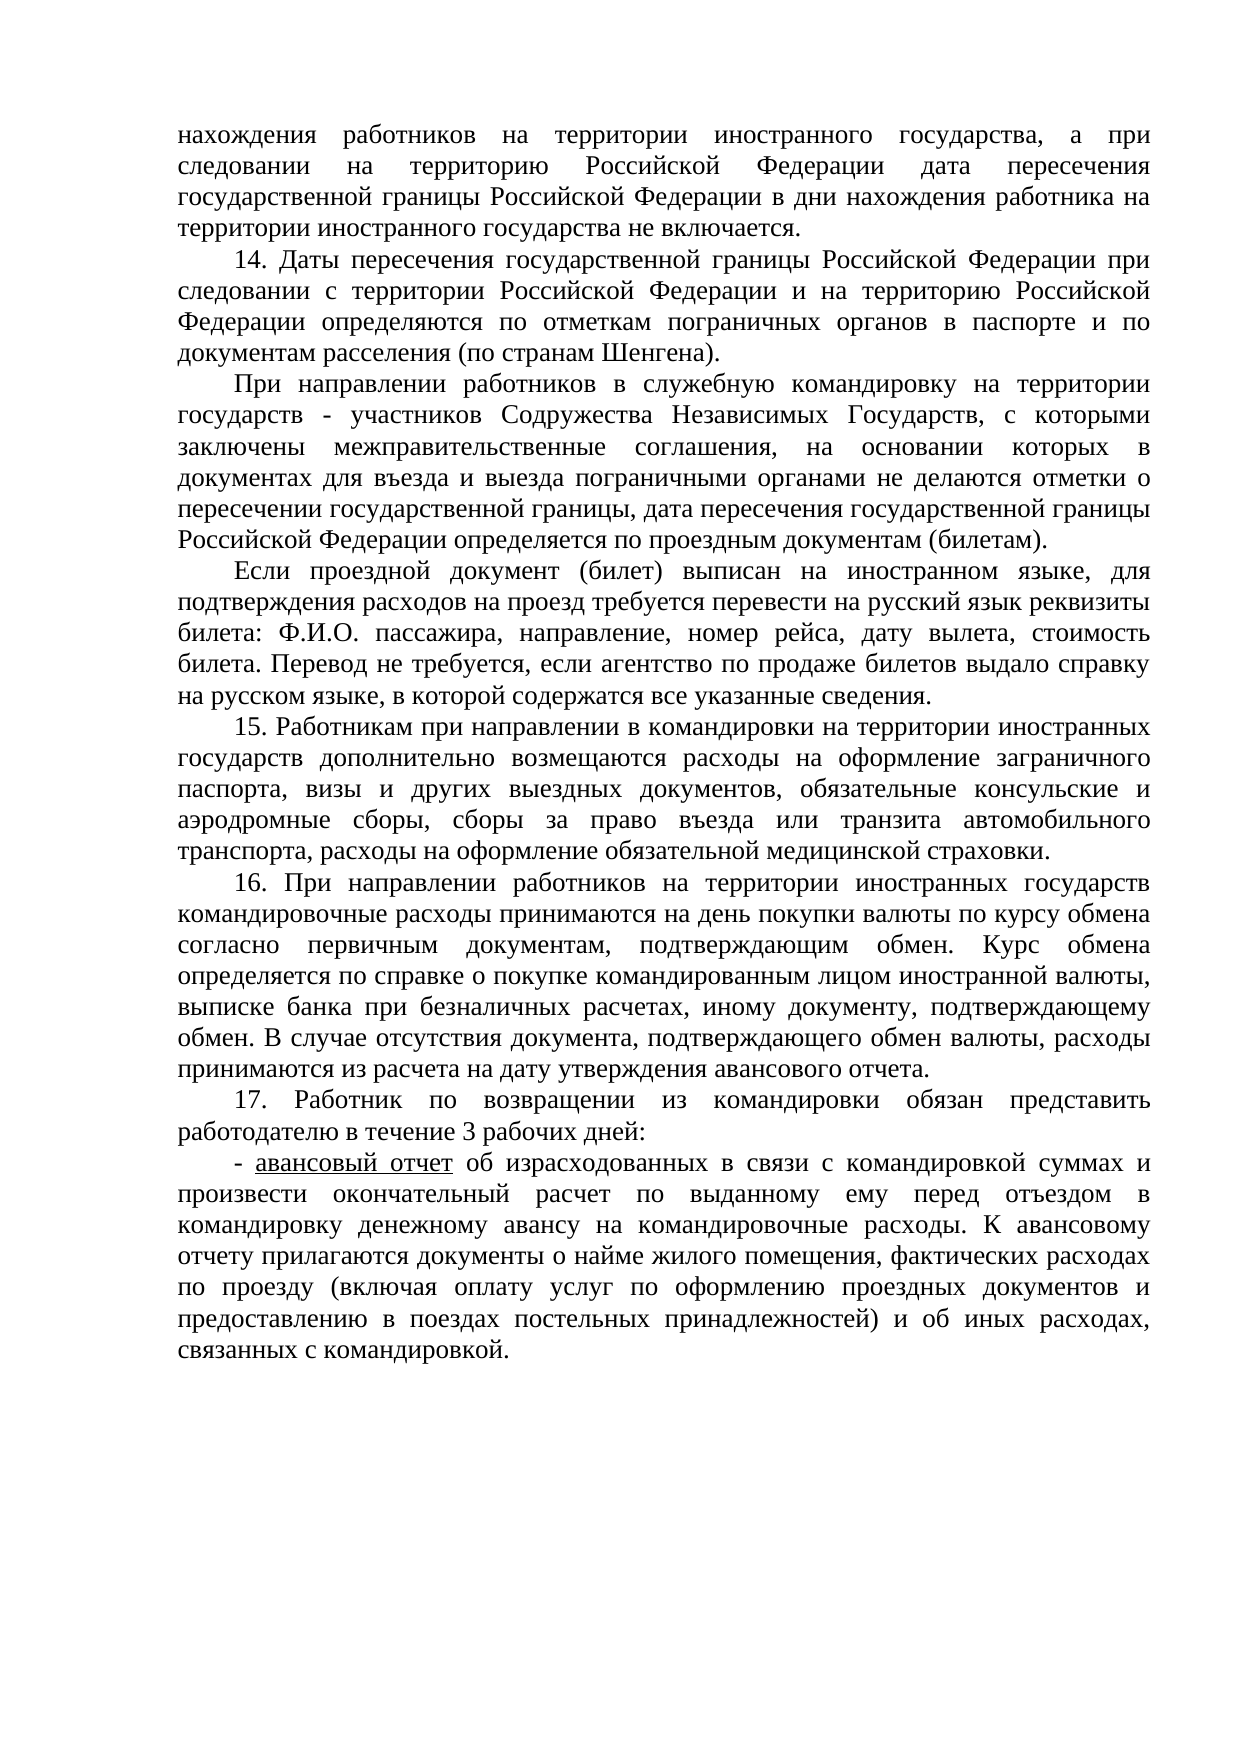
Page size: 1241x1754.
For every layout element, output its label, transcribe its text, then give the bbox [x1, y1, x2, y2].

text - авансовый отчет об израсходованных в связи с командировкой суммах и произвести окончательный расчет по выданному ему перед отъездом в командировку денежному авансу на командировочные расходы. К авансовому отчету прилагаются документы о найме жилого помещения, фактических расходах по проезду (включая оплату услуг по оформлению проездных документов и предоставлению в поездах постельных принадлежностей) и об иных расходах, связанных с командировкой. [177, 1146, 1152, 1364]
text При направлении работников в служебную командировку на территории государств - участников Содружества Независимых Государств, с которыми заключены межправительственные соглашения, на основании которых в документах для въезда и выезда пограничными органами не делаются отметки о пересечении государственной границы, дата пересечения государственной границы Российской Федерации определяется по проездным документам (билетам). [177, 367, 1152, 554]
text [177, 118, 1152, 243]
text 17. Работник по возвращении из командировки обязан представить работодателю в течение 3 рабочих дней: [177, 1084, 1152, 1146]
text Если проездной документ (билет) выписан на иностранном языке, для подтверждения расходов на проезд требуется перевести на русский язык реквизиты билета: Ф.И.О. пассажира, направление, номер рейса, дату вылета, стоимость билета. Перевод не требуется, если агентство по продаже билетов выдало справку на русском языке, в которой содержатся все указанные сведения. [177, 554, 1152, 710]
text 14. Даты пересечения государственной границы Российской Федерации при следовании с территории Российской Федерации и на территорию Российской Федерации определяются по отметкам пограничных органов в паспорте и по документам расселения (по странам Шенгена). [177, 243, 1152, 367]
text 16. При направлении работников на территории иностранных государств командировочные расходы принимаются на день покупки валюты по курсу обмена согласно первичным документам, подтверждающим обмен. Курс обмена определяется по справке о покупке командированным лицом иностранной валюты, выписке банка при безналичных расчетах, иному документу, подтверждающему обмен. В случае отсутствия документа, подтверждающего обмен валюты, расходы принимаются из расчета на дату утверждения авансового отчета. [177, 866, 1152, 1084]
text 15. Работникам при направлении в командировки на территории иностранных государств дополнительно возмещаются расходы на оформление заграничного паспорта, визы и других выездных документов, обязательные консульские и аэродромные сборы, сборы за право въезда или транзита автомобильного транспорта, расходы на оформление обязательной медицинской страховки. [177, 710, 1152, 866]
